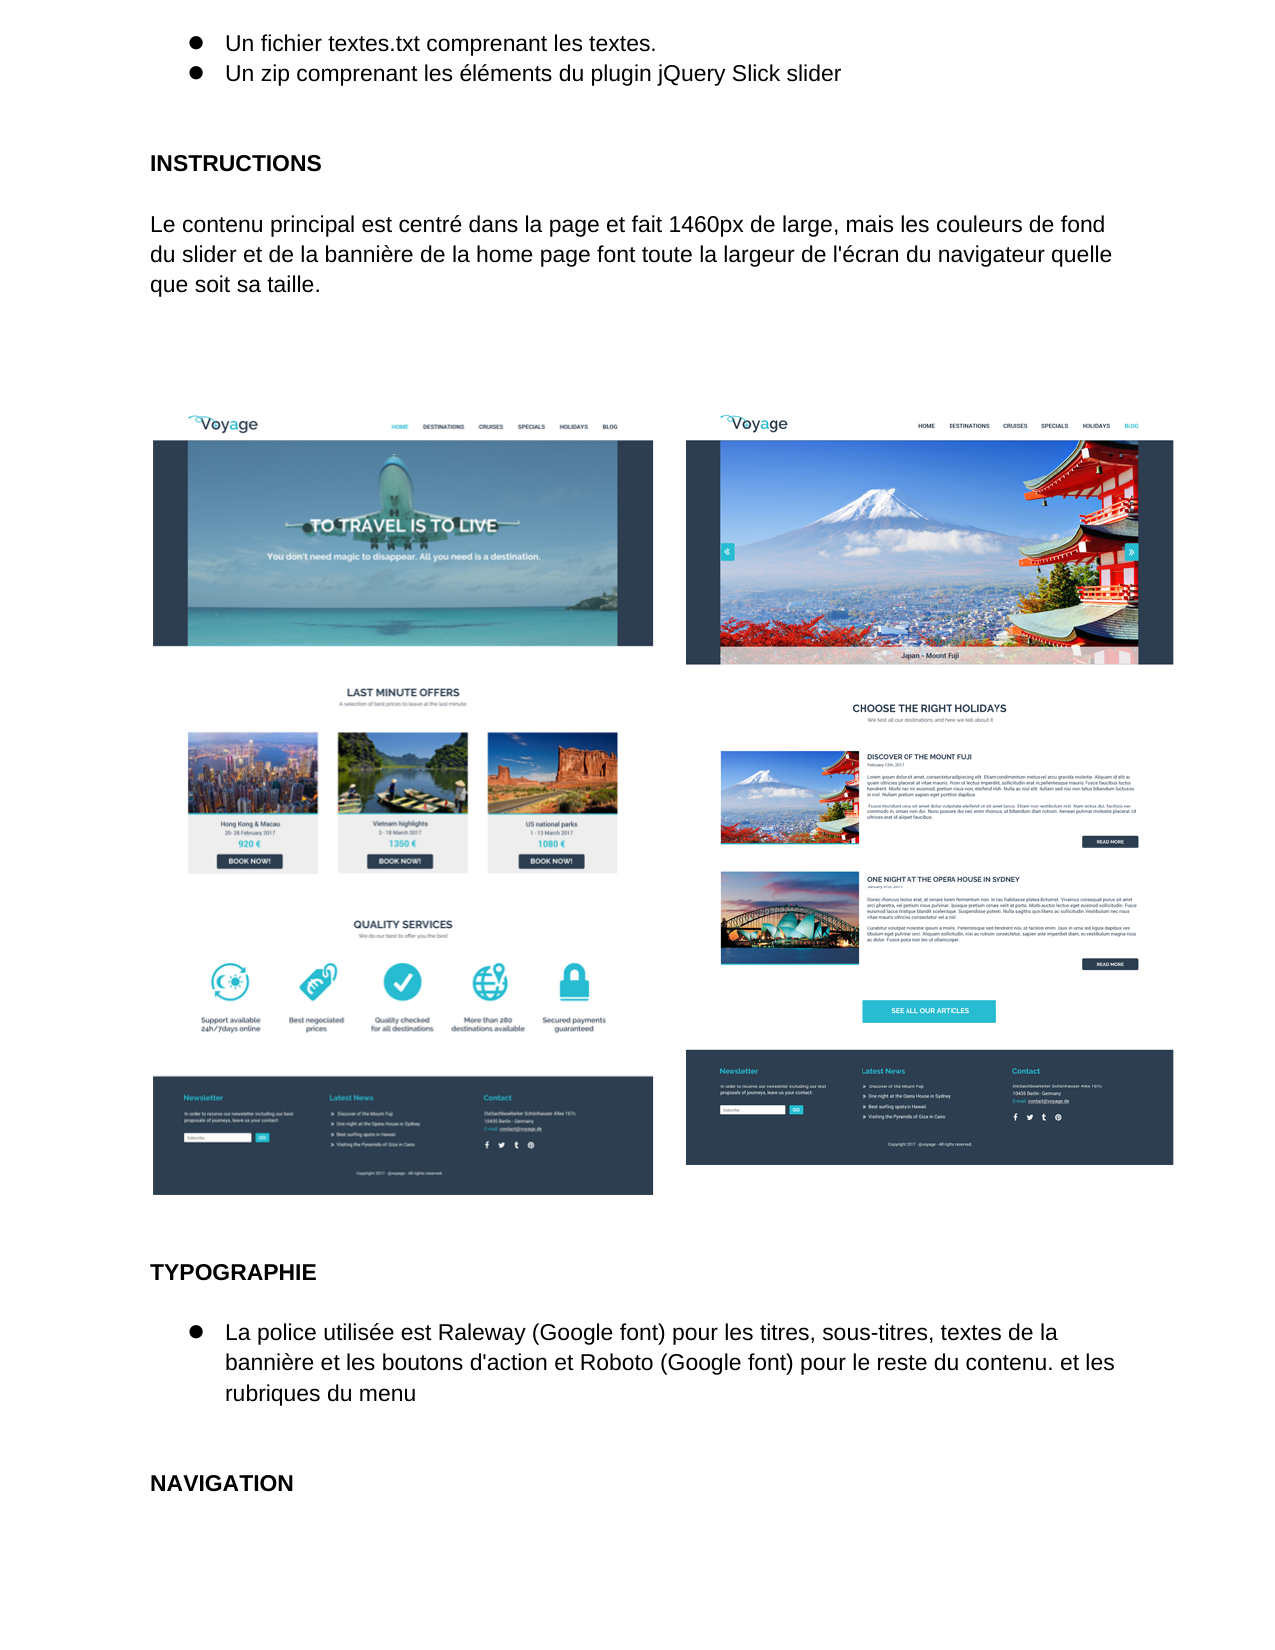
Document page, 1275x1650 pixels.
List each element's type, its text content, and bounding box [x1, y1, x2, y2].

picture [153, 410, 654, 1195]
list Un zip comprenant les éléments du plugin jQuery Slick slider [187, 60, 1125, 86]
text NAVIGATION [150, 1470, 1125, 1497]
picture [686, 410, 1174, 1165]
text TYPOGRAPHIE [150, 1259, 1125, 1285]
list La police utilisée est Raleway (Google font) pour les titres, sous-titres, textes de la bannière et les boutons d'action et Roboto (Google font) pour le reste du contenu. et les rubriques du menu [187, 1319, 1125, 1406]
list Un fichier textes.txt comprenant les textes. [187, 29, 1125, 56]
text INSTRUCTIONS [150, 150, 1125, 177]
text Le contenu principal est centré dans la page et fait 1460px de large, mais les couleurs de fond du slider et de la bannière de la home page font toute la largeur de l'écran du navigateur quelle que soit sa taille. [150, 211, 1125, 297]
